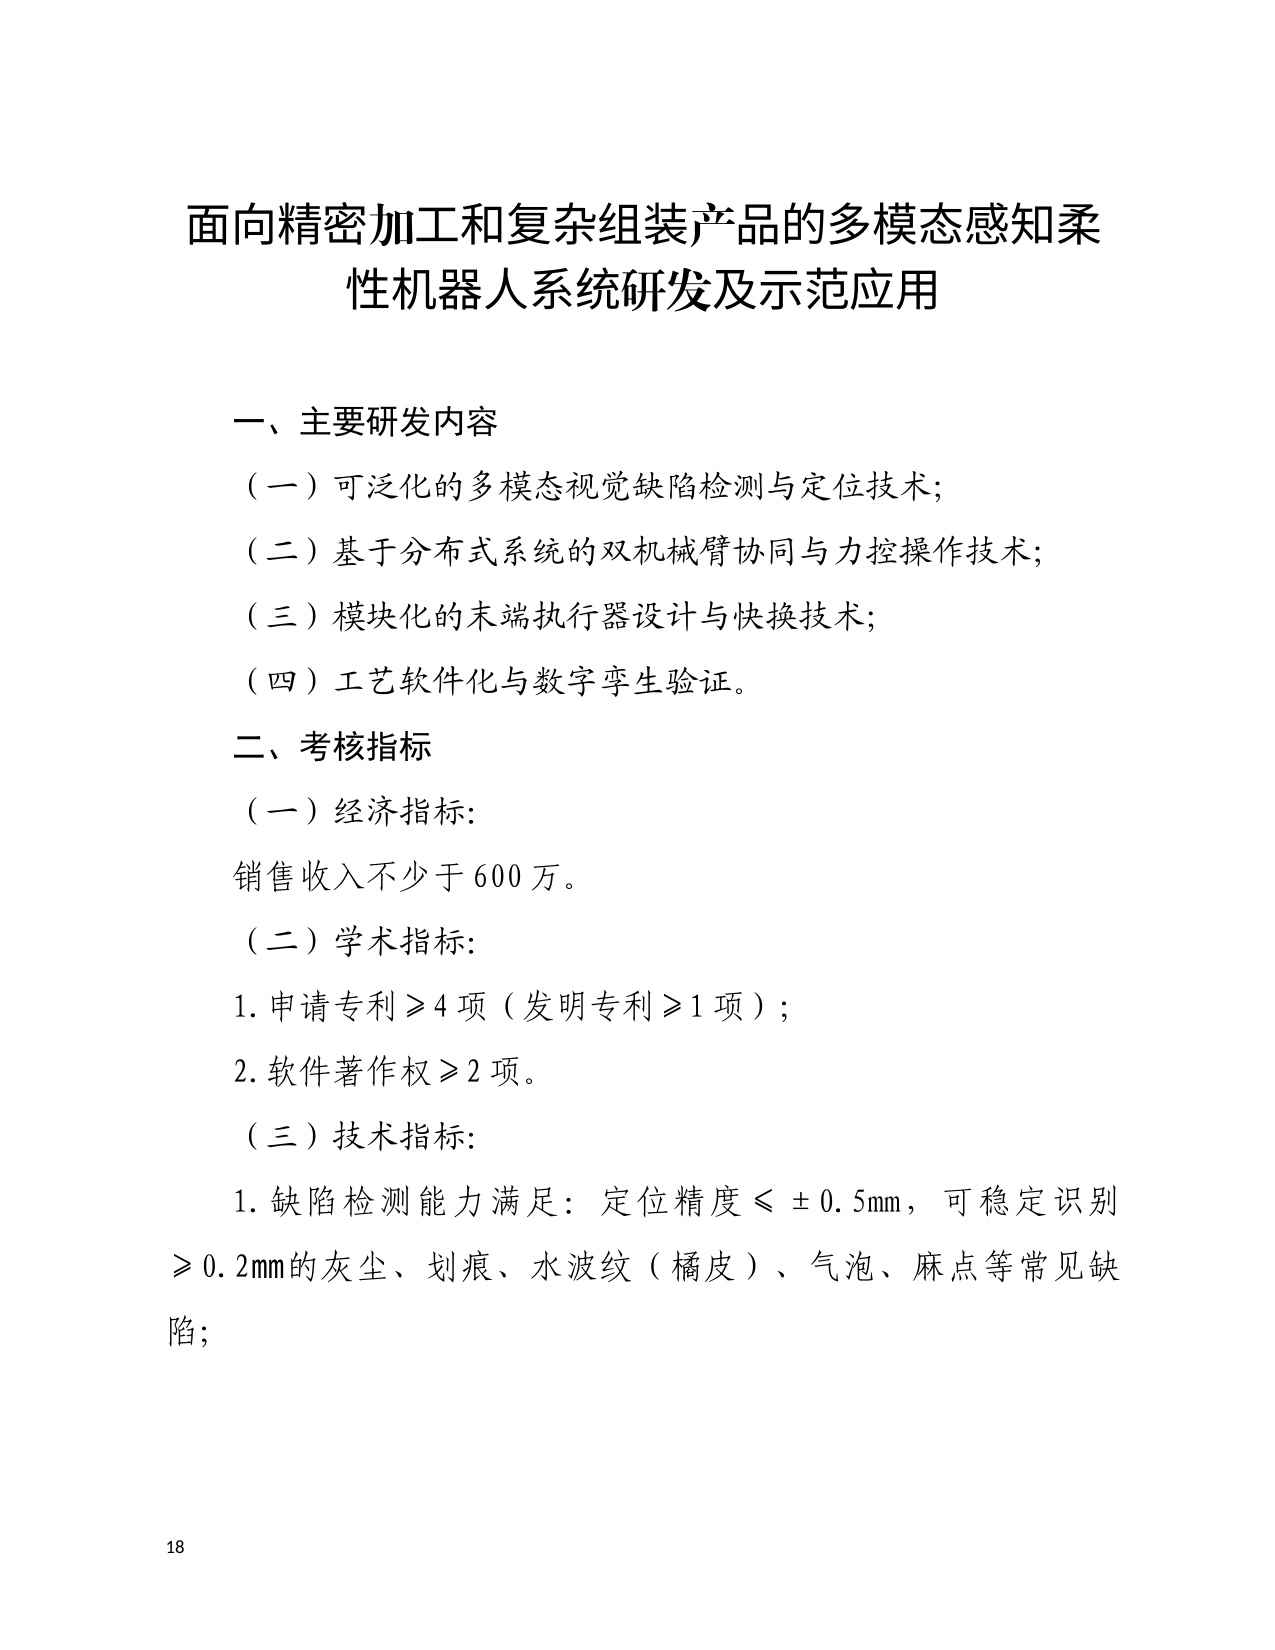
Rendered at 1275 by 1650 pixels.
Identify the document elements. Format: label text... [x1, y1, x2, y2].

text （四）工艺软件化与数字孪生验证。 [165, 646, 1121, 711]
text （一）可泛化的多模态视觉缺陷检测与定位技术； [165, 451, 1121, 516]
text 1.缺陷检测能力满足：定位精度≤±0.5mm，可稳定识别≥0.2㎜的灰尘、划痕、水波纹（橘皮）、气泡、麻点等常见缺陷； [165, 1166, 1121, 1361]
text 销售收入不少于600万。 [165, 841, 1121, 906]
list 二、考核指标 [165, 711, 1121, 776]
text （三）模块化的末端执行器设计与快换技术； [165, 581, 1121, 646]
list 一、主要研发内容 [165, 386, 1121, 451]
text 2.软件著作权≥2项。 [165, 1036, 1121, 1101]
list （二）学术指标： [165, 906, 1121, 971]
text （一）经济指标： [165, 776, 1121, 841]
text 1.申请专利≥4项（发明专利≥1项）； [165, 971, 1121, 1036]
subtitle 面向精密加工和复杂组装产品的多模态感知柔性机器人系统研发及示范应用 [165, 191, 1121, 321]
text （三）技术指标： [165, 1101, 1121, 1166]
text （二）基于分布式系统的双机械臂协同与力控操作技术； [165, 516, 1121, 581]
